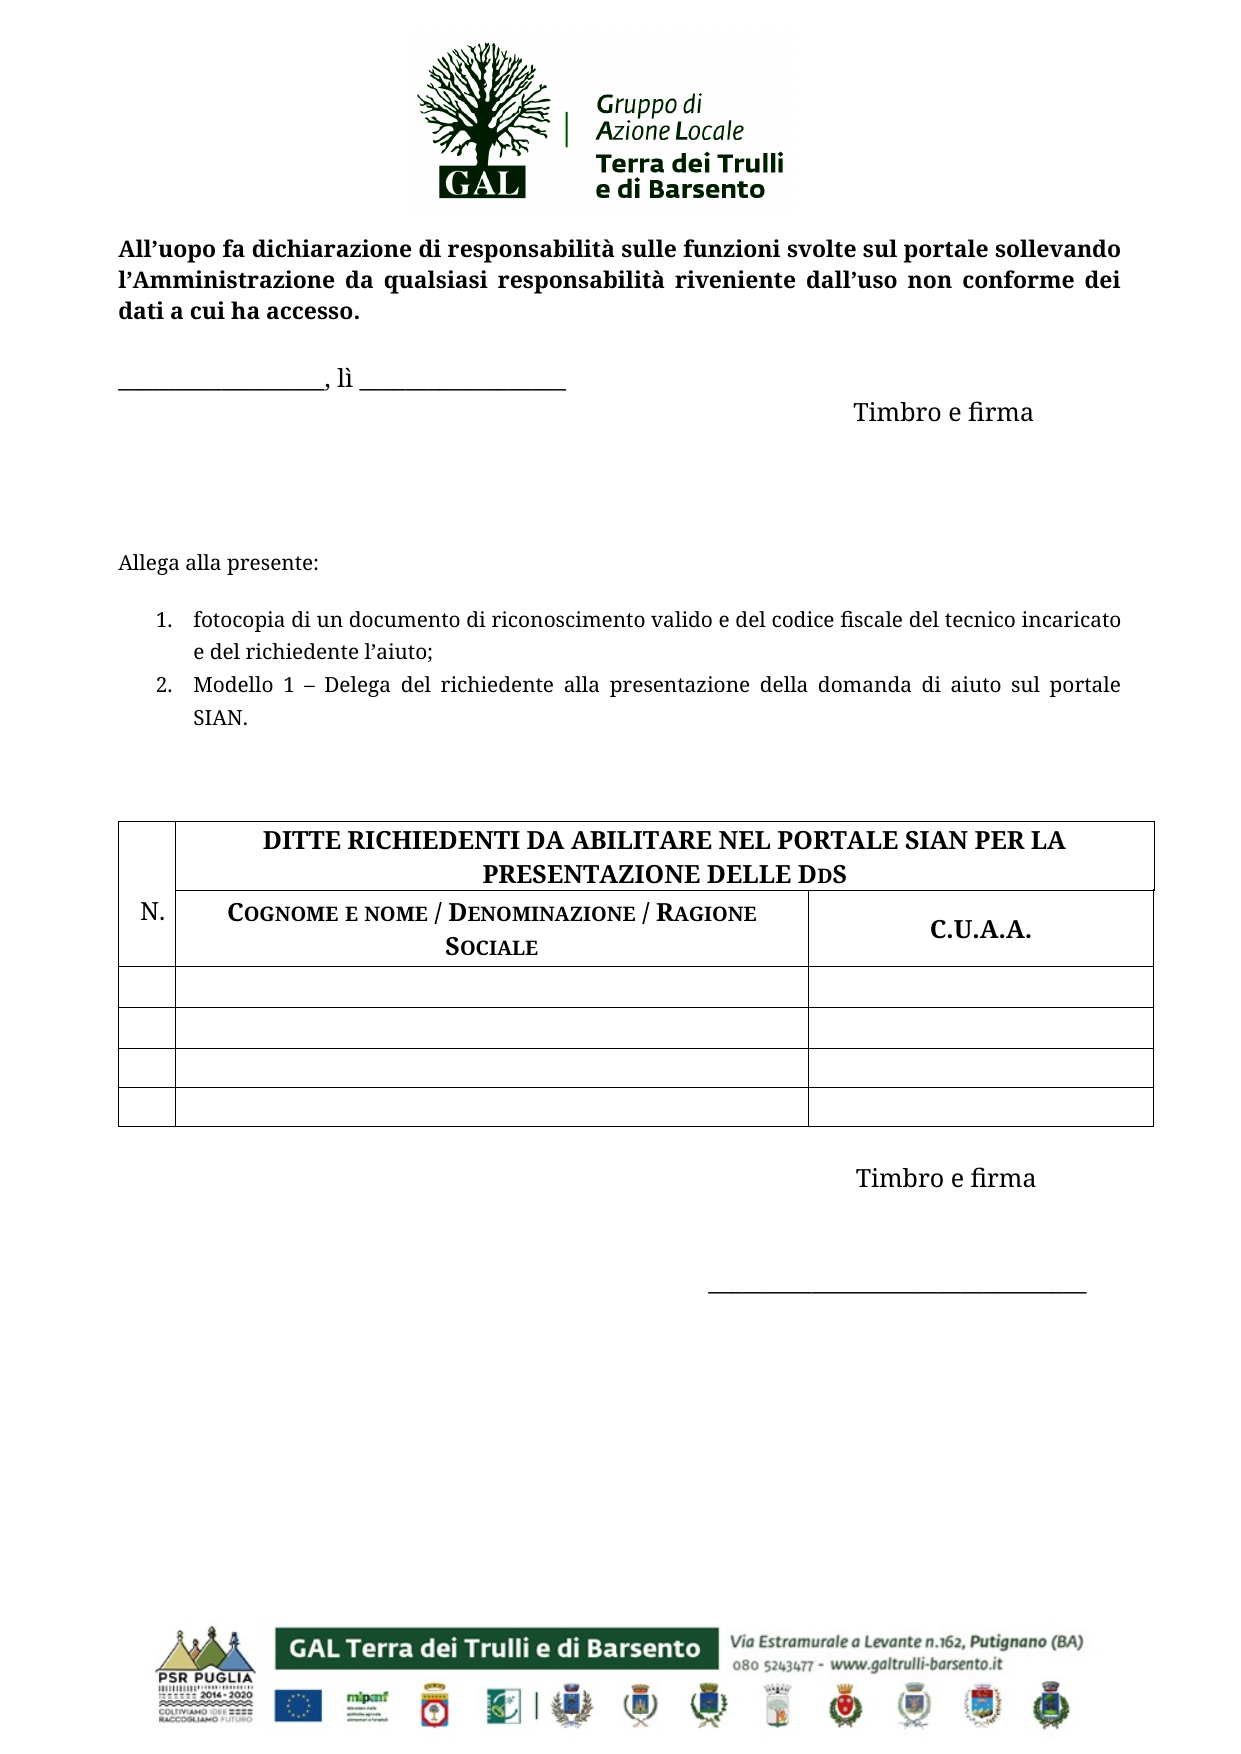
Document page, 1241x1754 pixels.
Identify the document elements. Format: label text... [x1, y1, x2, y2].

table_cell [176, 1049, 808, 1087]
table_cell [119, 1008, 175, 1048]
table_cell [176, 1088, 808, 1126]
table_cell [119, 967, 175, 1007]
table_cell [809, 1088, 1153, 1126]
list fotocopia di un documento di riconoscimento valido e del codice fiscale del tecnico incaricato e del richiedente l’aiuto; [156, 605, 1122, 666]
table_cell [809, 967, 1153, 1007]
table_cell [176, 967, 808, 1007]
list Modello 1 – Delega del richiedente alla presentazione della domanda di aiuto sul portale SIAN. [156, 670, 1122, 731]
table_cell C.U.A.A. [809, 891, 1153, 966]
table_cell [809, 1008, 1153, 1048]
picture [138, 1618, 1102, 1748]
table_header N. [119, 822, 175, 966]
table_cell Cognome e nome / Denominazione / Ragione Sociale [176, 891, 808, 966]
table_cell [119, 1049, 175, 1087]
table_cell [119, 1088, 175, 1126]
text Timbro e firma [782, 1161, 1122, 1195]
picture [408, 27, 798, 217]
text __________________, lì __________________ [118, 360, 1122, 394]
text Timbro e firma [708, 394, 1122, 428]
table_cell [176, 1008, 808, 1048]
table_header DITTE RICHIEDENTI DA ABILITARE NEL PORTALE SIAN PER LA PRESENTAZIONE DELLE DdS [176, 822, 1154, 890]
text All’uopo fa dichiarazione di responsabilità sulle funzioni svolte sul portale sollevando l’Amministrazione da qualsiasi responsabilità riveniente dall’uso non conforme dei dati a cui ha accesso. [118, 233, 1122, 326]
table_cell [809, 1049, 1153, 1087]
text _________________________________ [118, 1263, 1122, 1297]
text Allega alla presente: [118, 548, 1122, 576]
